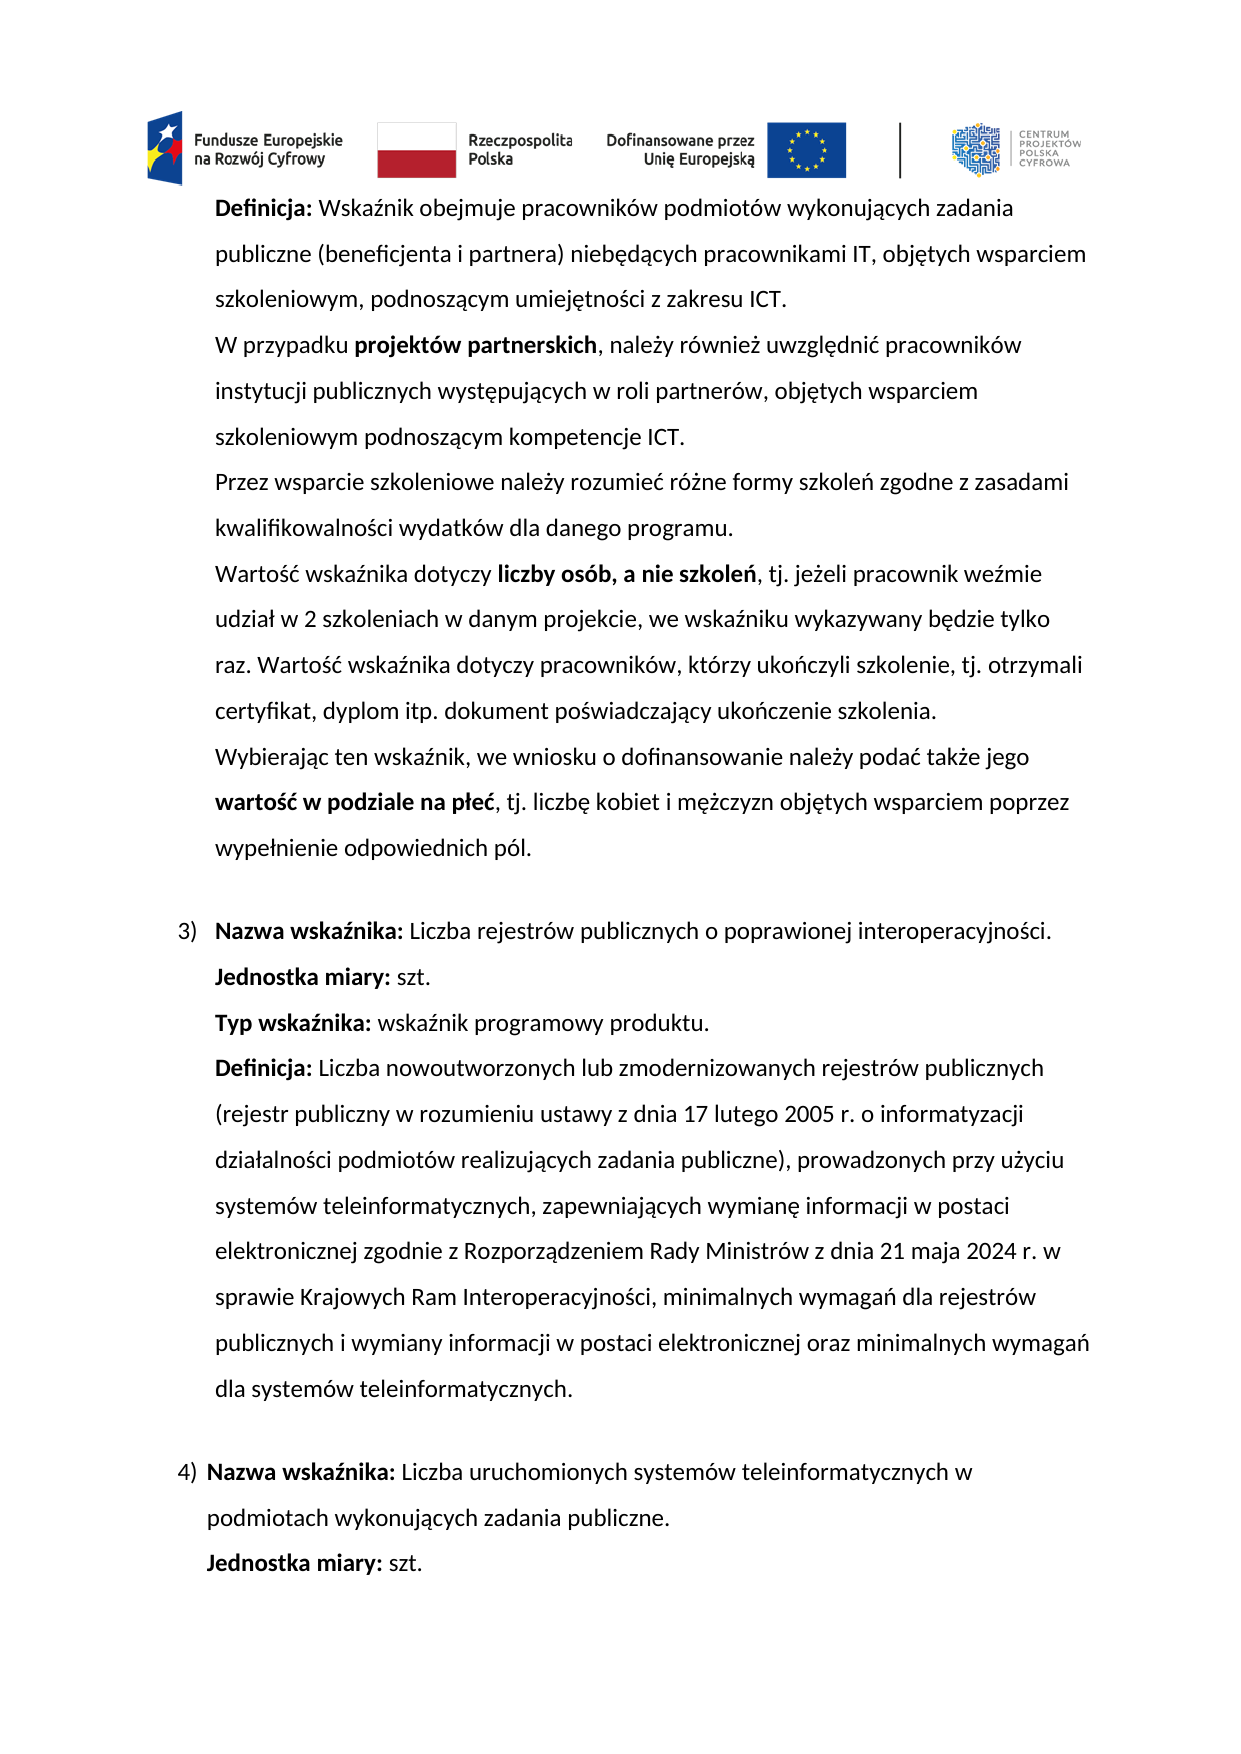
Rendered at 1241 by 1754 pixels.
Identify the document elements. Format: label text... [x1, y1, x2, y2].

picture [147, 111, 1081, 186]
list Nazwa wskaźnika: Liczba rejestrów publicznych o poprawionej interoperacyjności. Jednostka miary: szt. Typ wskaźnika: wskaźnik programowy produktu. Definicja: Liczba nowoutworzonych lub zmodernizowanych rejestrów publicznych (rejestr publiczny w rozumieniu ustawy z dnia 17 lutego 2005 r. o informatyzacji działalności podmiotów realizujących zadania publiczne), prowadzonych przy użyciu systemów teleinformatycznych, zapewniających wymianę informacji w postaci elektronicznej zgodnie z Rozporządzeniem Rady Ministrów z dnia 21 maja 2024 r. w sprawie Krajowych Ram Interoperacyjności, minimalnych wymagań dla rejestrów publicznych i wymiany informacji w postaci elektronicznej oraz minimalnych wymagań dla systemów teleinformatycznych. [177, 915, 1093, 1403]
